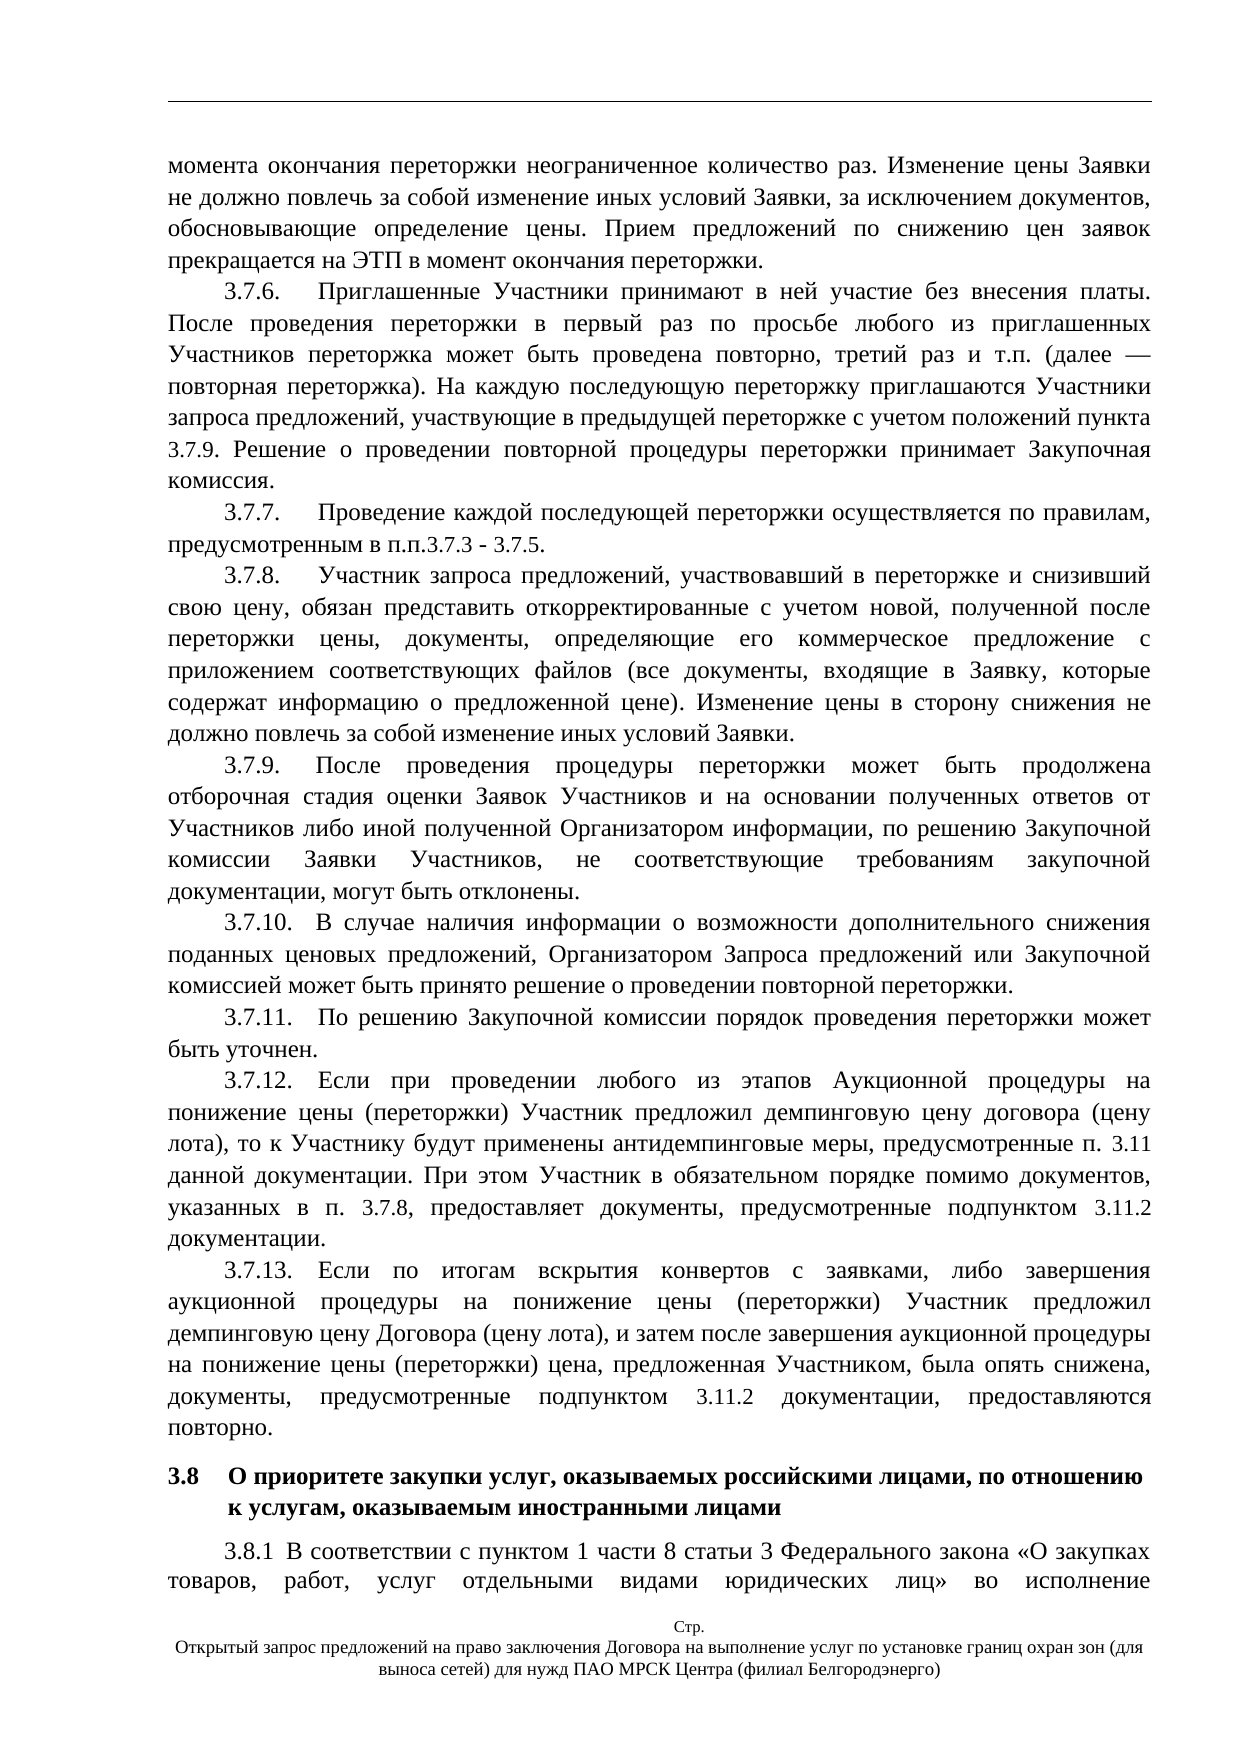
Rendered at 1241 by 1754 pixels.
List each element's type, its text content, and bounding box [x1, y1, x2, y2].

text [168, 150, 1152, 273]
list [168, 1536, 1152, 1594]
subtitle О приоритете закупки услуг, оказываемых российскими лицами, по отношению к услугам, оказываемым иностранными лицами [168, 1461, 1152, 1521]
list После проведения процедуры переторжки может быть продолжена отборочная стадия оценки Заявок Участников и на основании полученных ответов от Участников либо иной полученной Организатором информации, по решению Закупочной комиссии Заявки Участников, не соответствующие требованиям закупочной документации, могут быть отклонены. [168, 750, 1152, 905]
list Приглашенные Участники принимают в ней участие без внесения платы. После проведения переторжки в первый раз по просьбе любого из приглашенных Участников переторжка может быть проведена повторно, третий раз и т.п. (далее — повторная переторжка). На каждую последующую переторжку приглашаются Участники запроса предложений, участвующие в предыдущей переторжке с учетом положений пункта 3.7.9. Решение о проведении повторной процедуры переторжки принимает Закупочная комиссия. [168, 276, 1152, 494]
list Участник запроса предложений, участвовавший в переторжке и снизивший свою цену, обязан представить откорректированные с учетом новой, полученной после переторжки цены, документы, определяющие его коммерческое предложение с приложением соответствующих файлов (все документы, входящие в Заявку, которые содержат информацию о предложенной цене). Изменение цены в сторону снижения не должно повлечь за собой изменение иных условий Заявки. [168, 560, 1152, 747]
list В случае наличия информации о возможности дополнительного снижения поданных ценовых предложений, Организатором Запроса предложений или Закупочной комиссией может быть принято решение о проведении повторной переторжки. [168, 907, 1152, 999]
list Если по итогам вскрытия конвертов с заявками, либо завершения аукционной процедуры на понижение цены (переторжки) Участник предложил демпинговую цену Договора (цену лота), и затем после завершения аукционной процедуры на понижение цены (переторжки) цена, предложенная Участником, была опять снижена, документы, предусмотренные подпунктом 3.11.2 документации, предоставляются повторно. [168, 1255, 1152, 1441]
list Если при проведении любого из этапов Аукционной процедуры на понижение цены (переторжки) Участник предложил демпинговую цену договора (цену лота), то к Участнику будут применены антидемпинговые меры, предусмотренные п. 3.11 данной документации. При этом Участник в обязательном порядке помимо документов, указанных в п. 3.7.8, предоставляет документы, предусмотренные подпунктом 3.11.2 документации. [168, 1065, 1152, 1252]
list По решению Закупочной комиссии порядок проведения переторжки может быть уточнен. [168, 1002, 1152, 1062]
list Проведение каждой последующей переторжки осуществляется по правилам, предусмотренным в п.п.3.7.3 - 3.7.5. [168, 497, 1152, 557]
